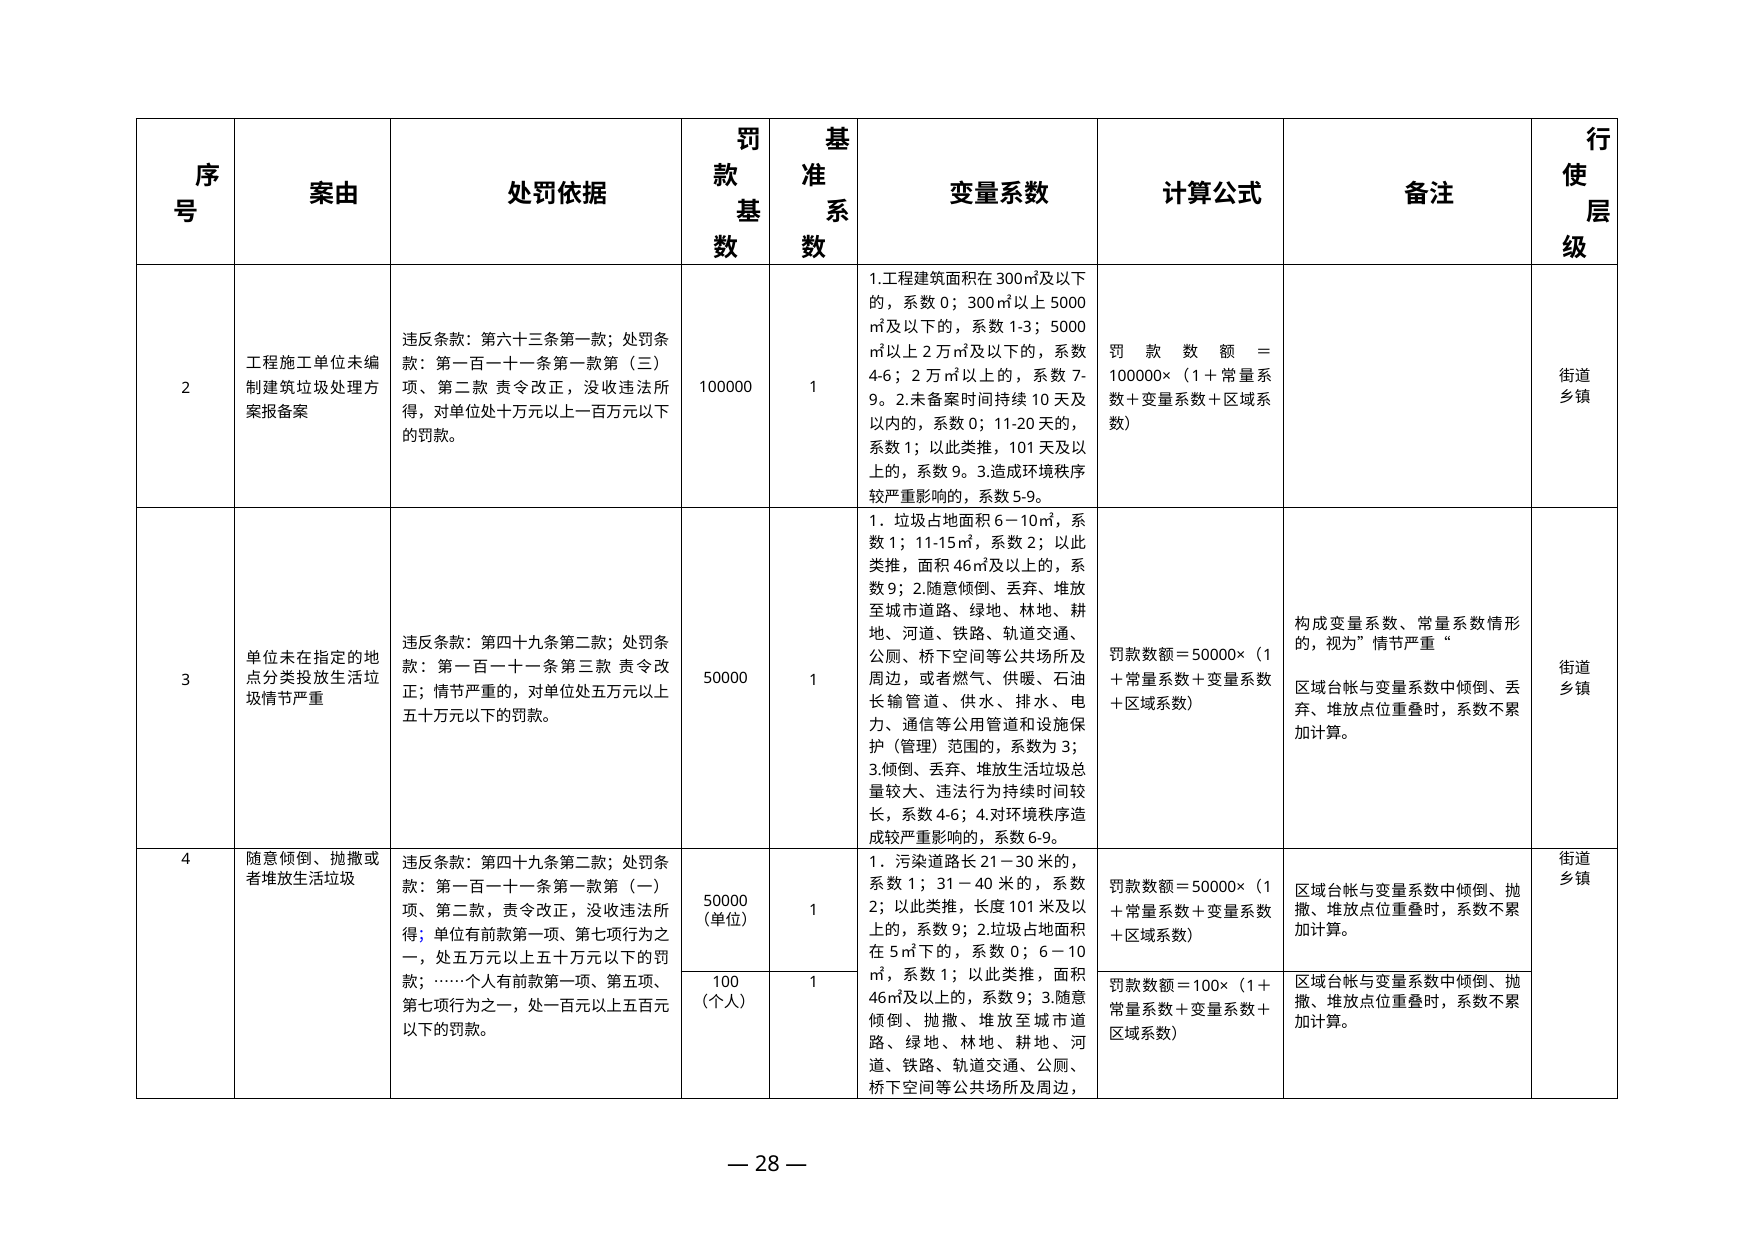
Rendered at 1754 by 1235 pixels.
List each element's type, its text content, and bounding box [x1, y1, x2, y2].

table_cell 违反条款：第六十三条第一款；处罚条款：第一百一十一条第一款第（三）项、第二款 责令改正，没收违法所得，对单位处十万元以上一百万元以下的罚款。 [391, 265, 681, 507]
table_cell 罚款数额＝100×（1＋常量系数＋变量系数＋区域系数） [1098, 972, 1283, 1098]
table_cell 街道 乡镇 [1532, 849, 1617, 1098]
table_cell 构成变量系数、常量系数情形的，视为”情节严重“ 区域台帐与变量系数中倾倒、丢弃、堆放点位重叠时，系数不累加计算。 [1284, 508, 1531, 848]
table_header 备注 [1284, 119, 1531, 264]
table_cell 2 [137, 265, 234, 507]
table_cell 4 [137, 849, 234, 1098]
table_cell 1 [770, 265, 857, 507]
table_cell 1 [770, 849, 857, 971]
table_header 变量系数 [858, 119, 1097, 264]
table_cell 罚款数额＝50000×（1＋常量系数＋变量系数＋区域系数） [1098, 849, 1283, 971]
table_cell 区域台帐与变量系数中倾倒、抛撒、堆放点位重叠时，系数不累加计算。 [1284, 849, 1531, 971]
table_cell 随意倾倒、抛撒或者堆放生活垃圾 [235, 849, 390, 1098]
table_cell 1．污染道路长21－30米的，系数1；31－40米的，系数2；以此类推，长度101米及以上的，系数9；2.垃圾占地面积在5㎡下的，系数0；6－10㎡，系数1；以此类推，面积46㎡及以上的，系数9；3.随意倾倒、抛撒、堆放至城市道路、绿地、林地、耕地、河道、铁路、轨道交通、公厕、桥下空间等公共场所及周边，或者燃气、供暖、石油长输管道、供水、排水、电力、通信等公用管道和设施保护（管理）范围的，系数为3；4.倾倒、丢弃、堆放生活垃圾总量较大、违法行为持续时间较长，系数4-6；5.对环境秩序造成较严重影响的，系数6-9。 [858, 849, 1097, 1098]
table_header 序号 [137, 119, 234, 264]
table_cell 3 [137, 508, 234, 848]
table_cell 1.工程建筑面积在300㎡及以下的，系数0；300㎡以上5000㎡及以下的，系数1-3；5000㎡以上2万㎡及以下的，系数4-6；2万㎡以上的，系数7-9。2.未备案时间持续10天及以内的，系数0；11-20天的，系数1；以此类推，101天及以上的，系数9。3.造成环境秩序较严重影响的，系数5-9。 [858, 265, 1097, 507]
table_cell 罚款数额＝50000×（1＋常量系数＋变量系数＋区域系数） [1098, 508, 1283, 848]
table_cell 100 （个人） [682, 972, 769, 1098]
table_cell 违反条款：第四十九条第二款；处罚条款：第一百一十一条第一款第（一）项、第二款，责令改正，没收违法所得；单位有前款第一项、第七项行为之一，处五万元以上五十万元以下的罚款；……个人有前款第一项、第五项、第七项行为之一，处一百元以上五百元以下的罚款。 [391, 849, 681, 1098]
table_cell 街道 乡镇 [1532, 508, 1617, 848]
table_header 罚款 基数 [682, 119, 769, 264]
table_cell 100000 [682, 265, 769, 507]
table_header 处罚依据 [391, 119, 681, 264]
table_header 行使 层级 [1532, 119, 1617, 264]
table_cell 50000 [682, 508, 769, 848]
table_cell 区域台帐与变量系数中倾倒、抛撒、堆放点位重叠时，系数不累加计算。 [1284, 972, 1531, 1098]
table_cell [1284, 265, 1531, 507]
table_header 计算公式 [1098, 119, 1283, 264]
table_header 案由 [235, 119, 390, 264]
table_cell 1 [770, 972, 857, 1098]
table_header 基准 系数 [770, 119, 857, 264]
table_cell 1 [770, 508, 857, 848]
table_cell 违反条款：第四十九条第二款；处罚条款：第一百一十一条第三款 责令改正；情节严重的，对单位处五万元以上五十万元以下的罚款。 [391, 508, 681, 848]
table_cell 罚款数额＝100000×（1＋常量系数＋变量系数＋区域系数） [1098, 265, 1283, 507]
table_cell 50000 （单位） [682, 849, 769, 971]
table_cell 街道 乡镇 [1532, 265, 1617, 507]
table_cell 工程施工单位未编制建筑垃圾处理方案报备案 [235, 265, 390, 507]
table_cell 单位未在指定的地点分类投放生活垃圾情节严重 [235, 508, 390, 848]
table_cell 1．垃圾占地面积6－10㎡，系数1；11-15㎡，系数2；以此类推，面积46㎡及以上的，系数9；2.随意倾倒、丢弃、堆放至城市道路、绿地、林地、耕地、河道、铁路、轨道交通、公厕、桥下空间等公共场所及周边，或者燃气、供暖、石油长输管道、供水、排水、电力、通信等公用管道和设施保护（管理）范围的，系数为3；3.倾倒、丢弃、堆放生活垃圾总量较大、违法行为持续时间较长，系数4-6；4.对环境秩序造成较严重影响的，系数6-9。 [858, 508, 1097, 848]
